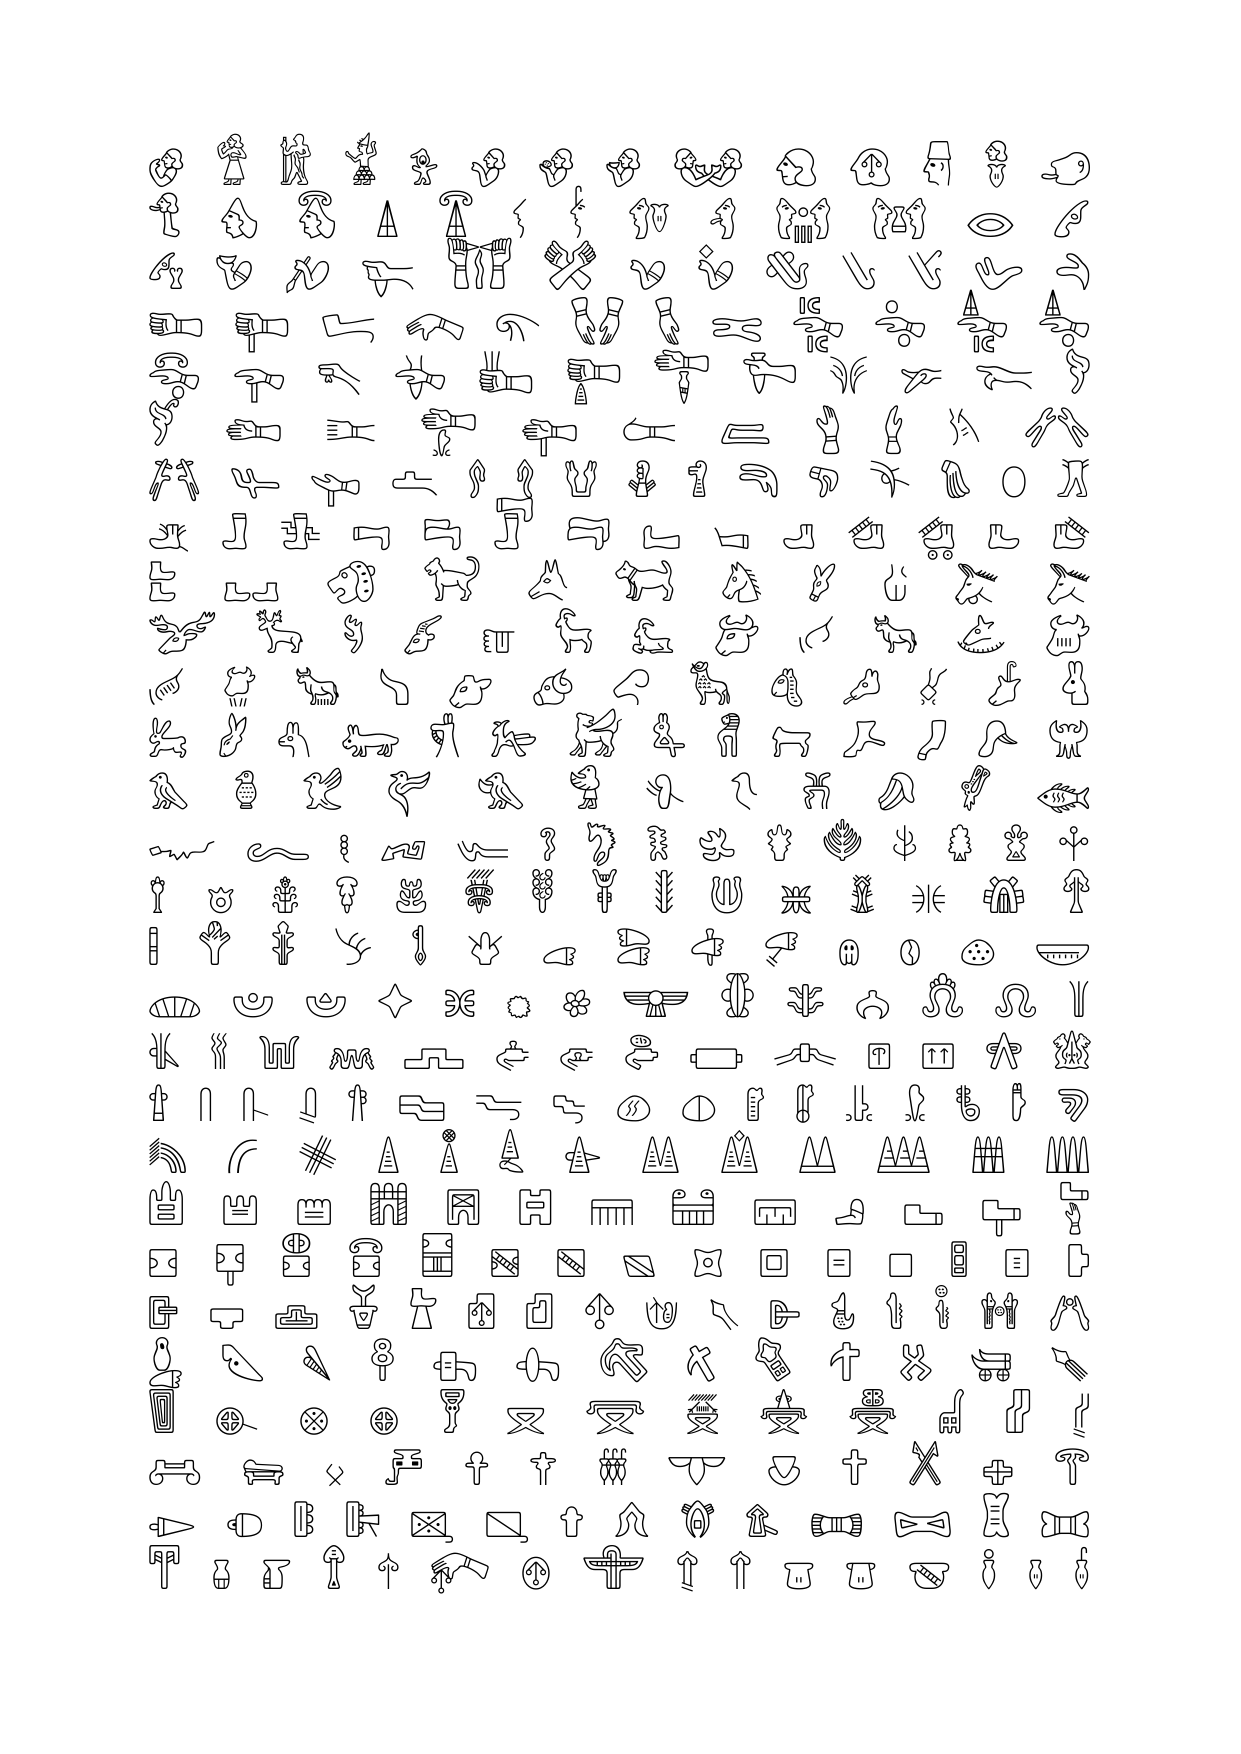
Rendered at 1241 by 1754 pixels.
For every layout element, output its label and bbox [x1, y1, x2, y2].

text [148, 148, 1092, 1603]
